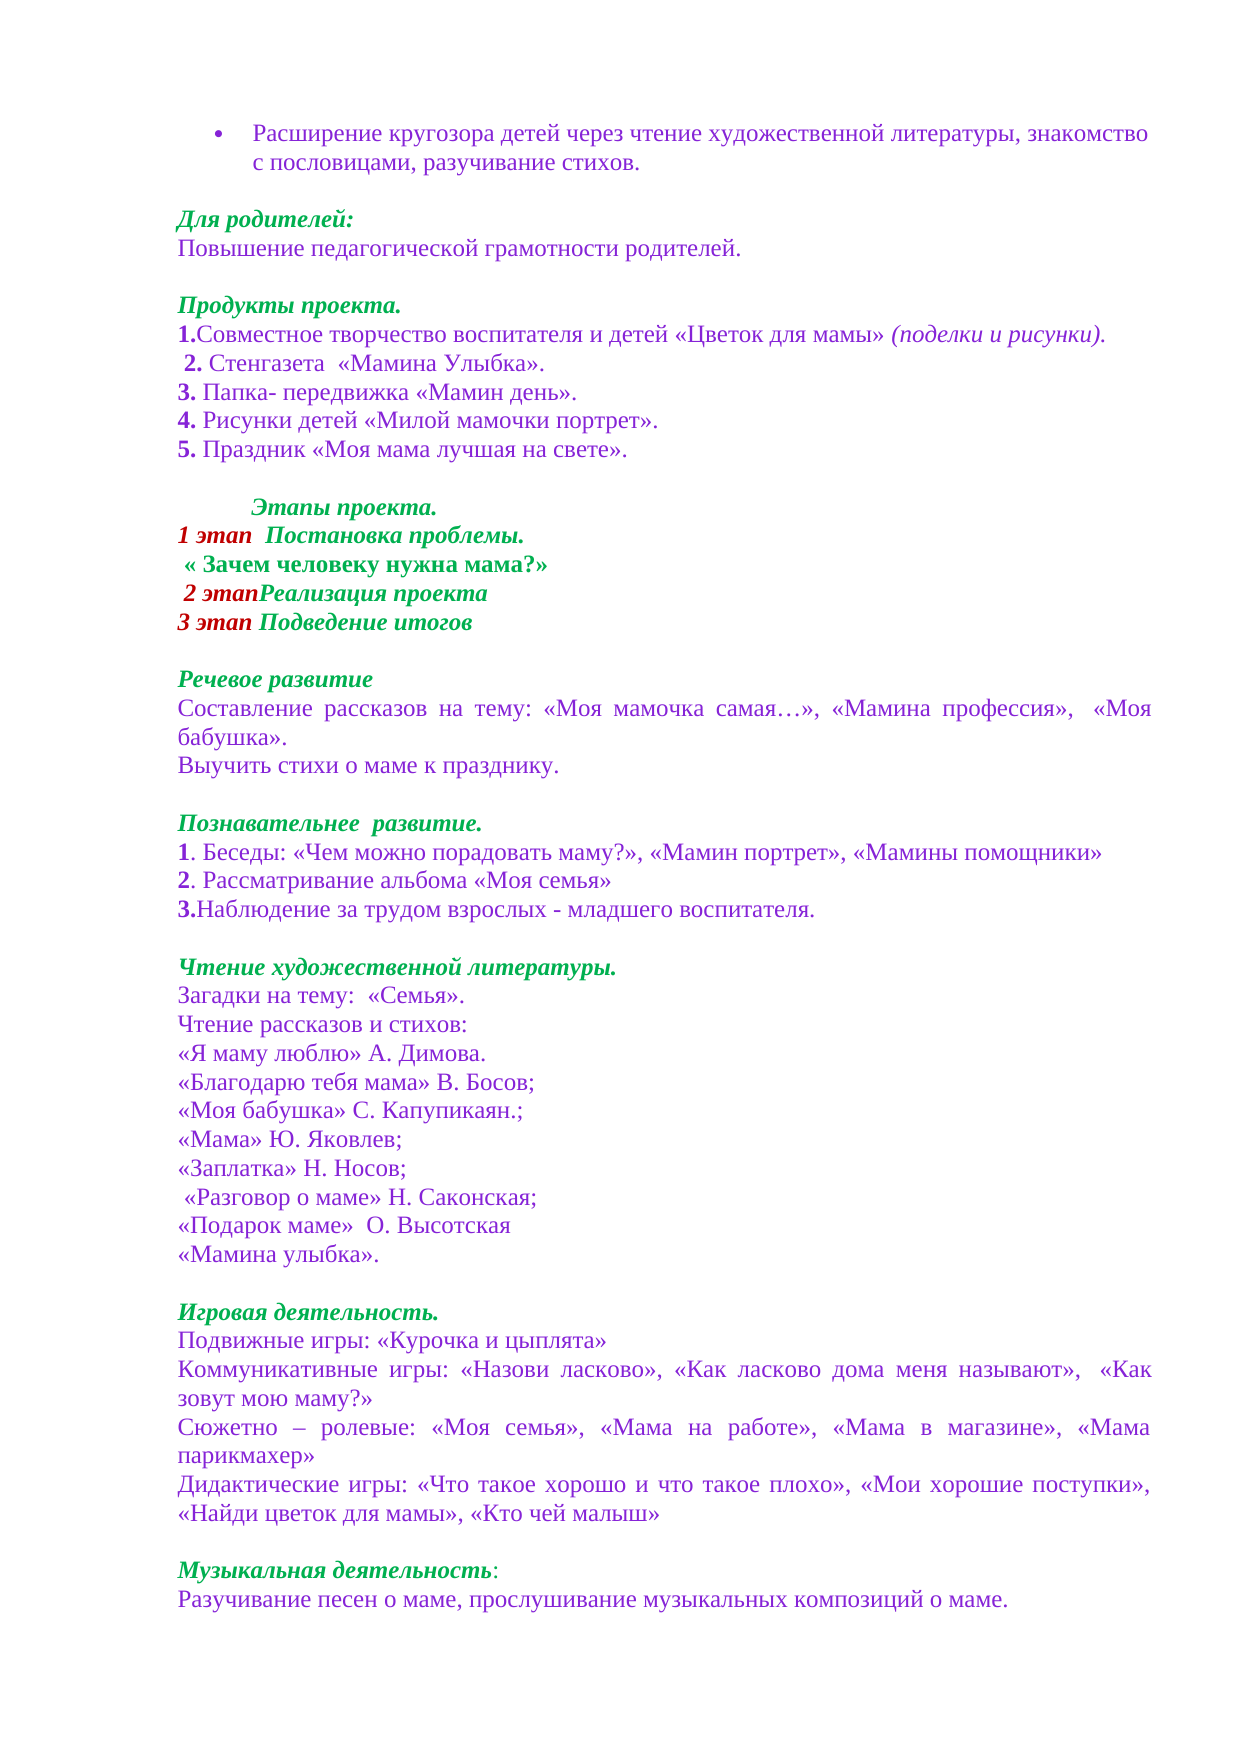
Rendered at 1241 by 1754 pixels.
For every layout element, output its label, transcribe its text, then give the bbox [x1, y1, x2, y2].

text Игровая деятельность. [177, 1297, 1152, 1326]
text Чтение художественной литературы. [177, 952, 1152, 981]
text «Подарок маме» О. Высотская [177, 1211, 1152, 1239]
text 1 этап Постановка проблемы. [177, 521, 1152, 549]
text 2. Рассматривание альбома «Моя семья» [177, 866, 1152, 894]
text Сюжетно – ролевые: «Моя семья», «Мама на работе», «Мама в магазине», «Мама парикмахер» [177, 1412, 1152, 1469]
text Музыкальная деятельность: [177, 1556, 1152, 1584]
text 1.Совместное творчество воспитателя и детей «Цветок для мамы» (поделки и рисунки). [177, 319, 1152, 348]
text Познавательнее развитие. [177, 808, 1152, 837]
text Разучивание песен о маме, прослушивание музыкальных композиций о маме. [177, 1584, 1152, 1613]
text 2 этапРеализация проекта [177, 578, 1152, 607]
text 3.Наблюдение за трудом взрослых - младшего воспитателя. [177, 894, 1152, 923]
text Составление рассказов на тему: «Моя мамочка самая…», «Мамина профессия», «Моя бабушка». [177, 693, 1152, 751]
text «Мамина улыбка». [177, 1239, 1152, 1268]
text Чтение рассказов и стихов: [177, 1009, 1152, 1038]
list Расширение кругозора детей через чтение художественной литературы, знакомство с пословицами, разучивание стихов. [215, 118, 1152, 176]
text «Благодарю тебя мама» В. Босов; [177, 1067, 1152, 1096]
text 2. Стенгазета «Мамина Улыбка». [177, 348, 1152, 377]
text Выучить стихи о маме к празднику. [177, 751, 1152, 779]
text 1. Беседы: «Чем можно порадовать маму?», «Мамин портрет», «Мамины помощники» [177, 837, 1152, 866]
text 5. Праздник «Моя мама лучшая на свете». [177, 434, 1152, 463]
text 4. Рисунки детей «Милой мамочки портрет». [177, 406, 1152, 434]
text Речевое развитие [177, 664, 1152, 693]
text Коммуникативные игры: «Назови ласково», «Как ласково дома меня называют», «Как зовут мою маму?» [177, 1354, 1152, 1412]
text Подвижные игры: «Курочка и цыплята» [177, 1326, 1152, 1354]
text «Я маму люблю» А. Димова. [177, 1038, 1152, 1067]
text Для родителей: [177, 204, 1152, 233]
text Повышение педагогической грамотности родителей. [177, 233, 1152, 262]
text « Зачем человеку нужна мама?» [177, 549, 1152, 578]
text Дидактические игры: «Что такое хорошо и что такое плохо», «Мои хорошие поступки», «Найди цветок для мамы», «Кто чей малыш» [177, 1469, 1152, 1527]
text «Заплатка» Н. Носов; [177, 1153, 1152, 1182]
text «Разговор о маме» Н. Саконская; [177, 1182, 1152, 1211]
text «Моя бабушка» С. Капупикаян.; [177, 1096, 1152, 1124]
text Продукты проекта. [177, 291, 1152, 319]
text 3 этап Подведение итогов [177, 607, 1152, 636]
text Этапы проекта. [177, 492, 1152, 521]
text 3. Папка- передвижка «Мамин день». [177, 377, 1152, 406]
text «Мама» Ю. Яковлев; [177, 1124, 1152, 1153]
text Загадки на тему: «Семья». [177, 981, 1152, 1009]
